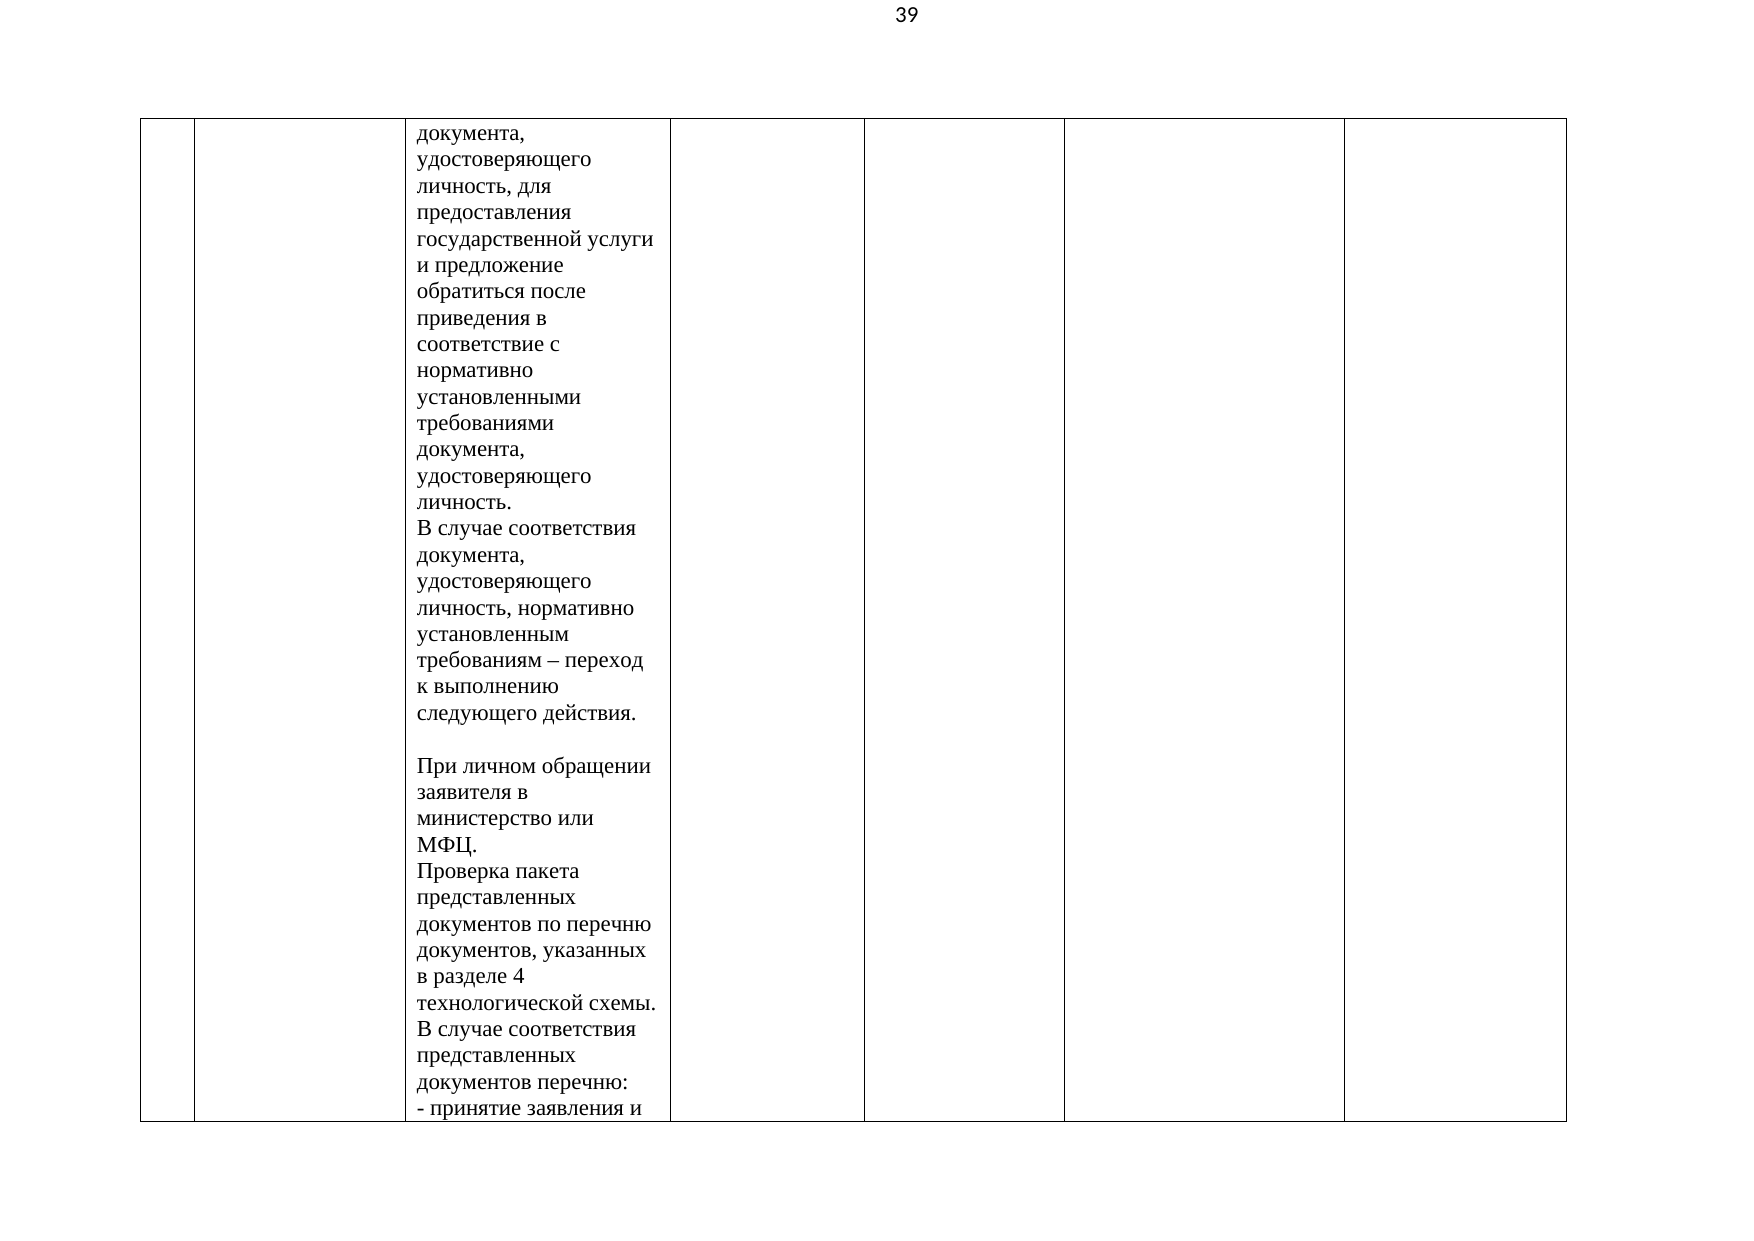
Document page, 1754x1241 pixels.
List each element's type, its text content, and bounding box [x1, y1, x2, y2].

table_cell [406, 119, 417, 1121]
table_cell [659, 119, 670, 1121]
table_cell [865, 119, 1064, 1121]
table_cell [671, 119, 864, 1121]
table_cell 1 [141, 119, 194, 1121]
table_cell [1065, 119, 1344, 1121]
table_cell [195, 119, 405, 1121]
table_cell - [1345, 119, 1566, 1121]
